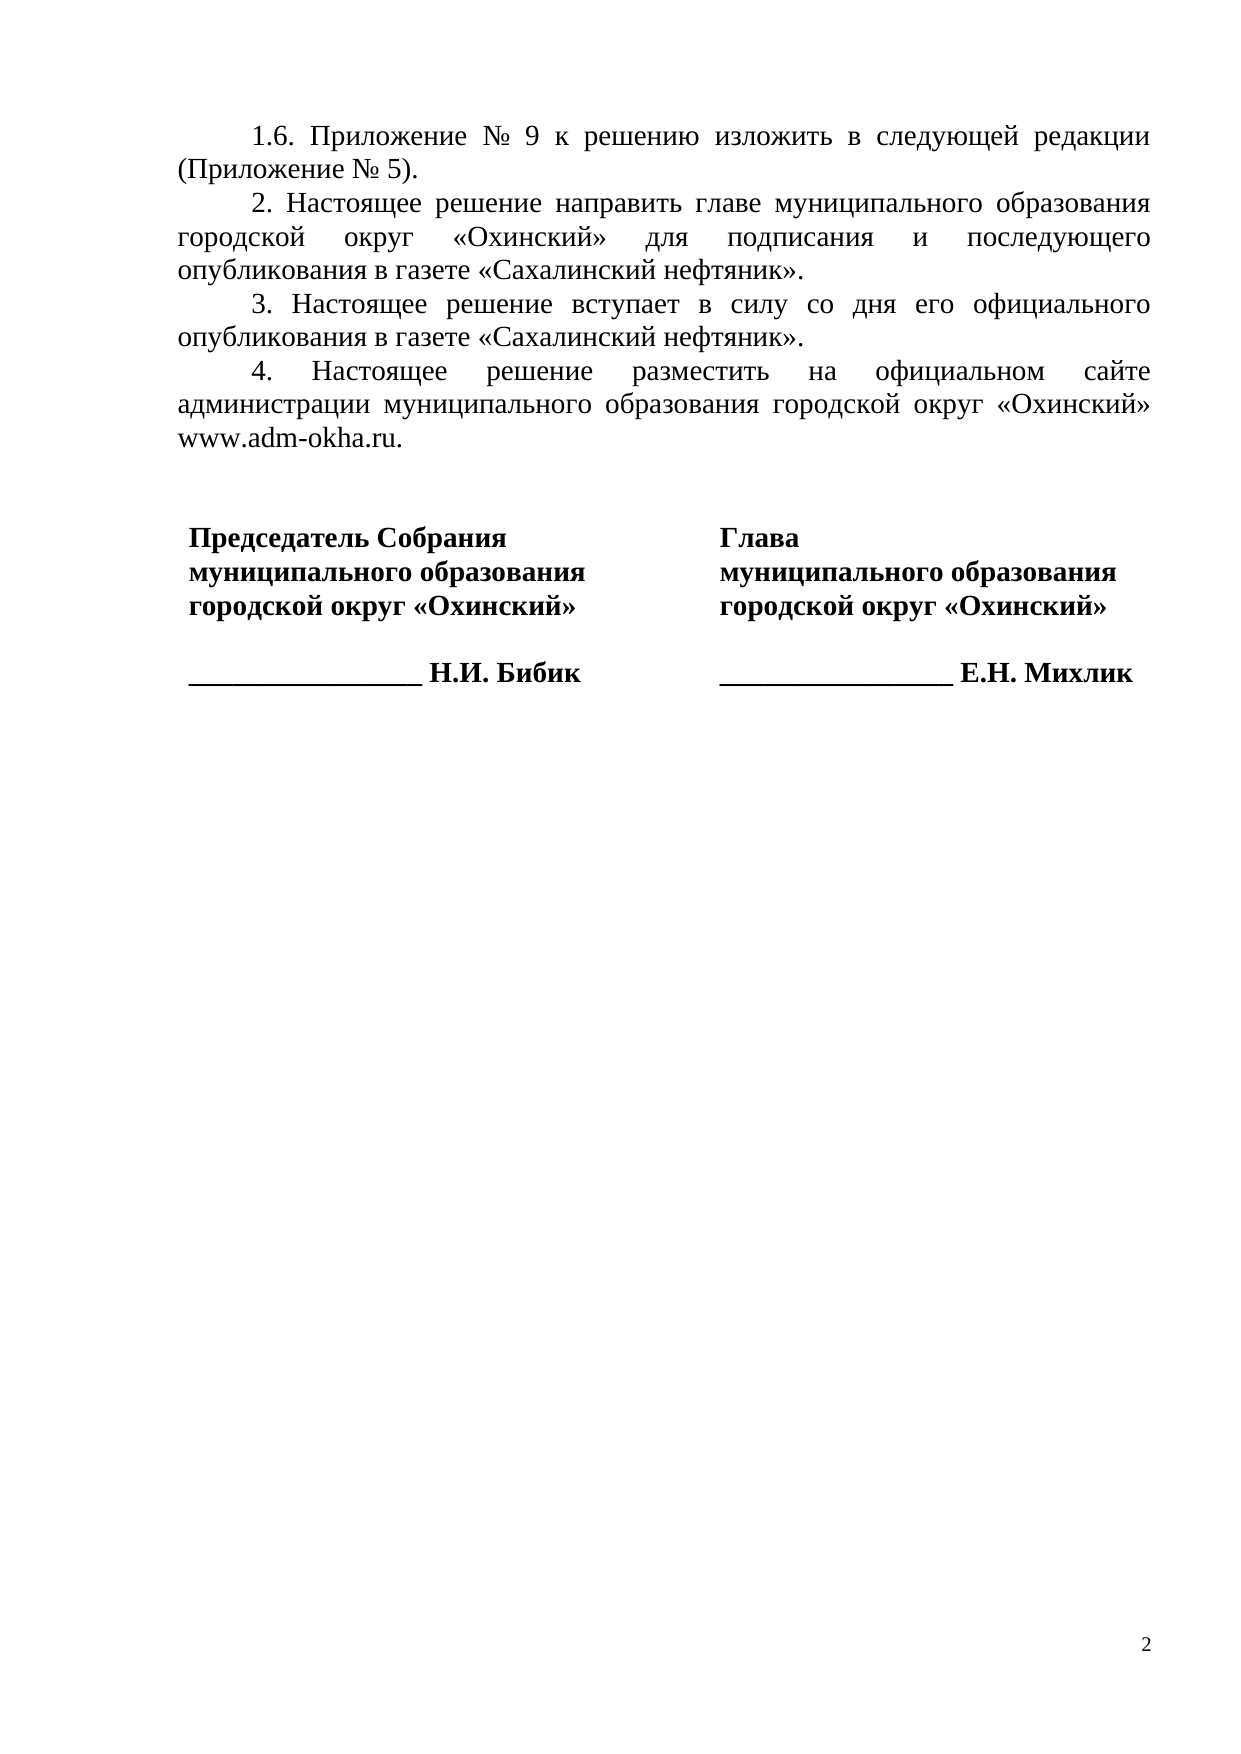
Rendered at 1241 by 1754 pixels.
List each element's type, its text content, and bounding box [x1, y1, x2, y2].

text 2. Настоящее решение направить главе муниципального образования городской округ «Охинский» для подписания и последующего опубликования в газете «Сахалинский нефтяник». [177, 185, 1152, 286]
text 1.6. Приложение № 9 к решению изложить в следующей редакции (Приложение № 5). [177, 118, 1152, 185]
text 4. Настоящее решение разместить на официальном сайте администрации муниципального образования городской округ «Охинский» www.adm-okha.ru. [177, 353, 1152, 453]
text 3. Настоящее решение вступает в силу со дня его официального опубликования в газете «Сахалинский нефтяник». [177, 286, 1152, 353]
table_header Глава муниципального образования городской округ «Охинский» ________________ Е.Н. Михлик [708, 521, 1151, 688]
table_header Председатель Собрания муниципального образования городской округ «Охинский» ________________ Н.И. Бибик [177, 521, 708, 688]
